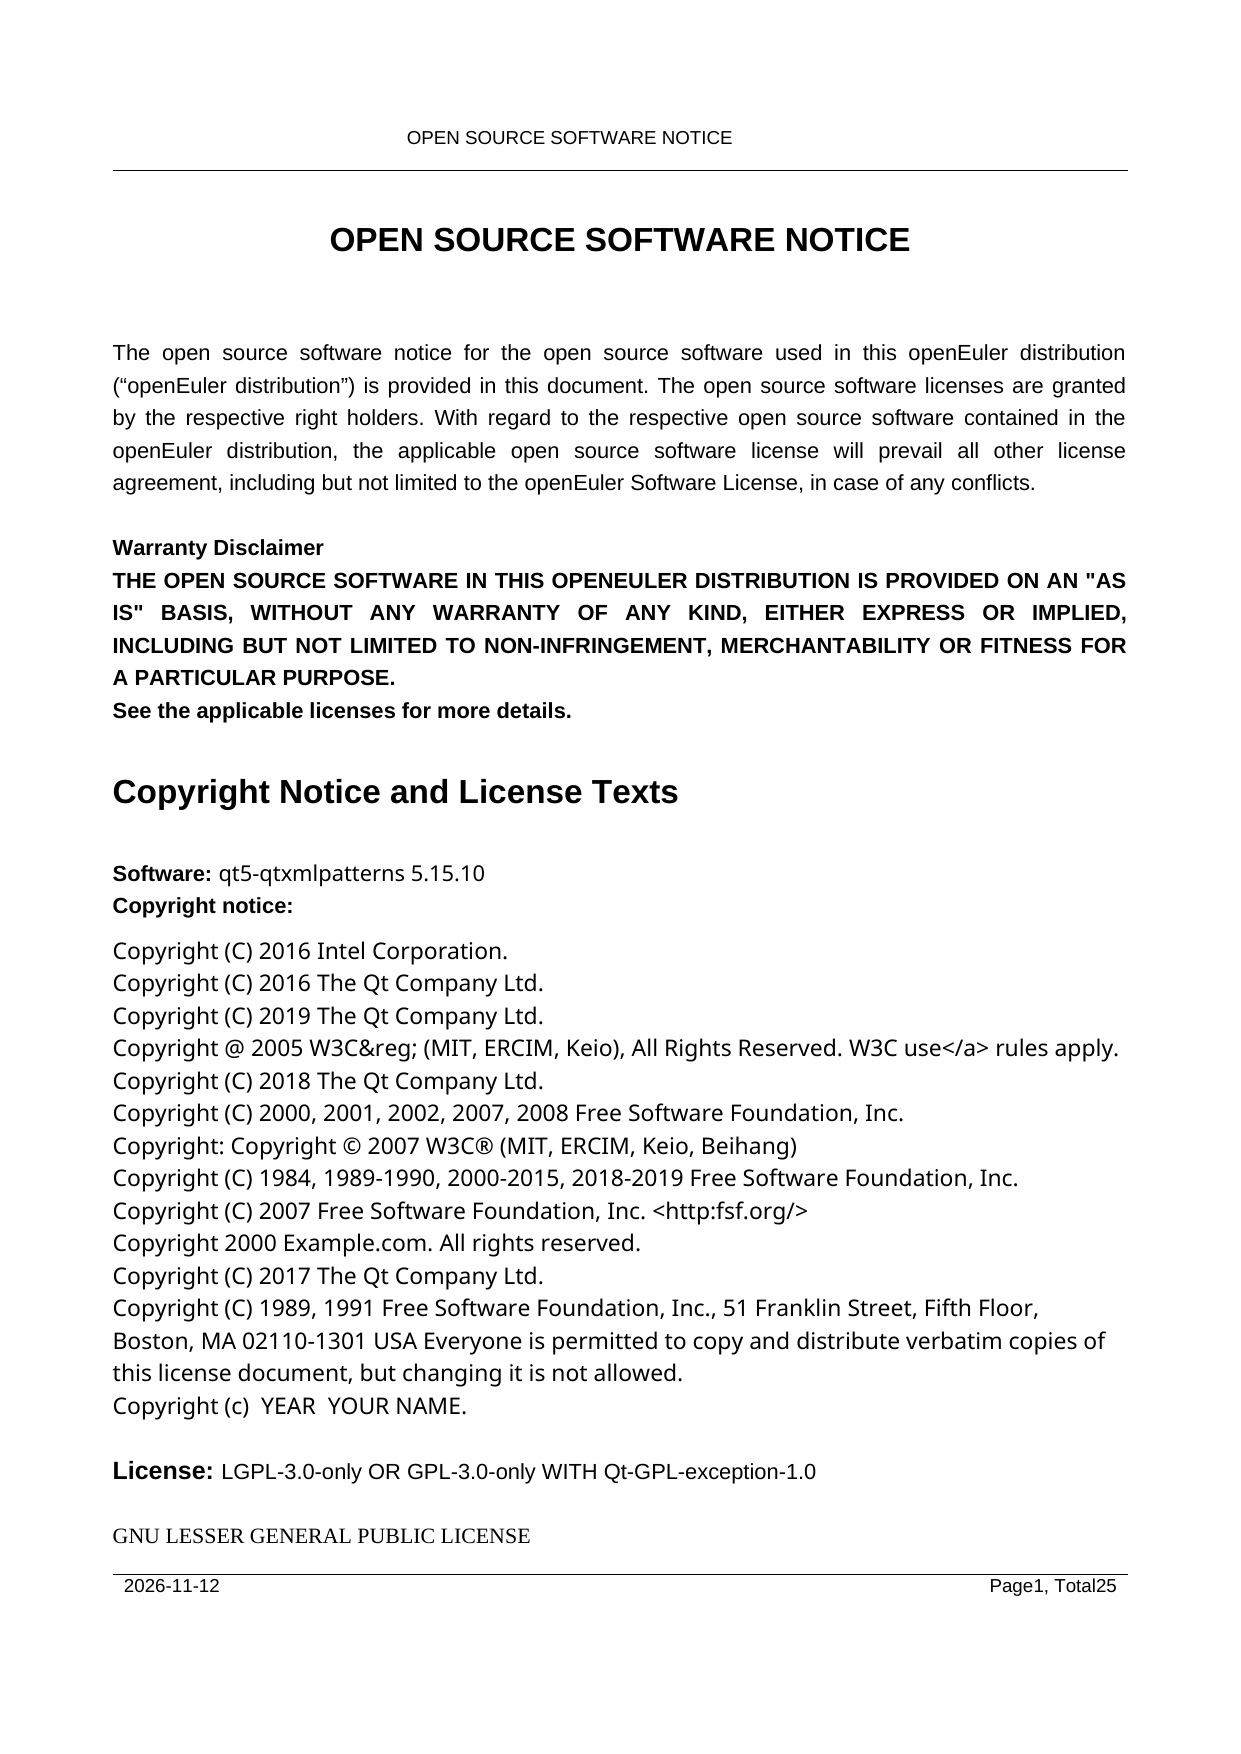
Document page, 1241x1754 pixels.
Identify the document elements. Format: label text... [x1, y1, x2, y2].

title Software: qt5-qtxmlpatterns 5.15.10 [112, 856, 1128, 889]
text License: LGPL-3.0-only OR GPL-3.0-only WITH Qt-GPL-exception-1.0 [112, 1454, 1128, 1486]
text Copyright notice: [112, 889, 1128, 921]
text THE OPEN SOURCE SOFTWARE IN THIS OPENEULER DISTRIBUTION IS PROVIDED ON AN "AS IS" BASIS, WITHOUT ANY WARRANTY OF ANY KIND, EITHER EXPRESS OR IMPLIED, INCLUDING BUT NOT LIMITED TO NON-INFRINGEMENT, MERCHANTABILITY OR FITNESS FOR A PARTICULAR PURPOSE. See the applicable licenses for more details. [112, 564, 1128, 726]
text Warranty Disclaimer [112, 531, 1128, 564]
text GNU LESSER GENERAL PUBLIC LICENSE [112, 1486, 1128, 1551]
text Copyright (C) 2016 Intel Corporation. Copyright (C) 2016 The Qt Company Ltd. Copyright (C) 2019 The Qt Company Ltd. Copyright @ 2005 W3C&reg; (MIT, ERCIM, Keio), All Rights Reserved. W3C use</a> rules apply. Copyright (C) 2018 The Qt Company Ltd. Copyright (C) 2000, 2001, 2002, 2007, 2008 Free Software Foundation, Inc. Copyright: Copyright © 2007 W3C® (MIT, ERCIM, Keio, Beihang) Copyright (C) 1984, 1989-1990, 2000-2015, 2018-2019 Free Software Foundation, Inc. Copyright (C) 2007 Free Software Foundation, Inc. <http:fsf.org/> Copyright 2000 Example.com. All rights reserved. Copyright (C) 2017 The Qt Company Ltd. Copyright (C) 1989, 1991 Free Software Foundation, Inc., 51 Franklin Street, Fifth Floor, Boston, MA 02110-1301 USA Everyone is permitted to copy and distribute verbatim copies of this license document, but changing it is not allowed. Copyright (c) YEAR YOUR NAME. [112, 934, 1128, 1454]
text The open source software notice for the open source software used in this openEuler distribution (“openEuler distribution”) is provided in this document. The open source software licenses are granted by the respective right holders. With regard to the respective open source software contained in the openEuler distribution, the applicable open source software license will prevail all other license agreement, including but not limited to the openEuler Software License, in case of any conflicts. [112, 336, 1128, 499]
text Copyright Notice and License Texts [112, 759, 1128, 824]
text OPEN SOURCE SOFTWARE NOTICE [112, 206, 1128, 271]
